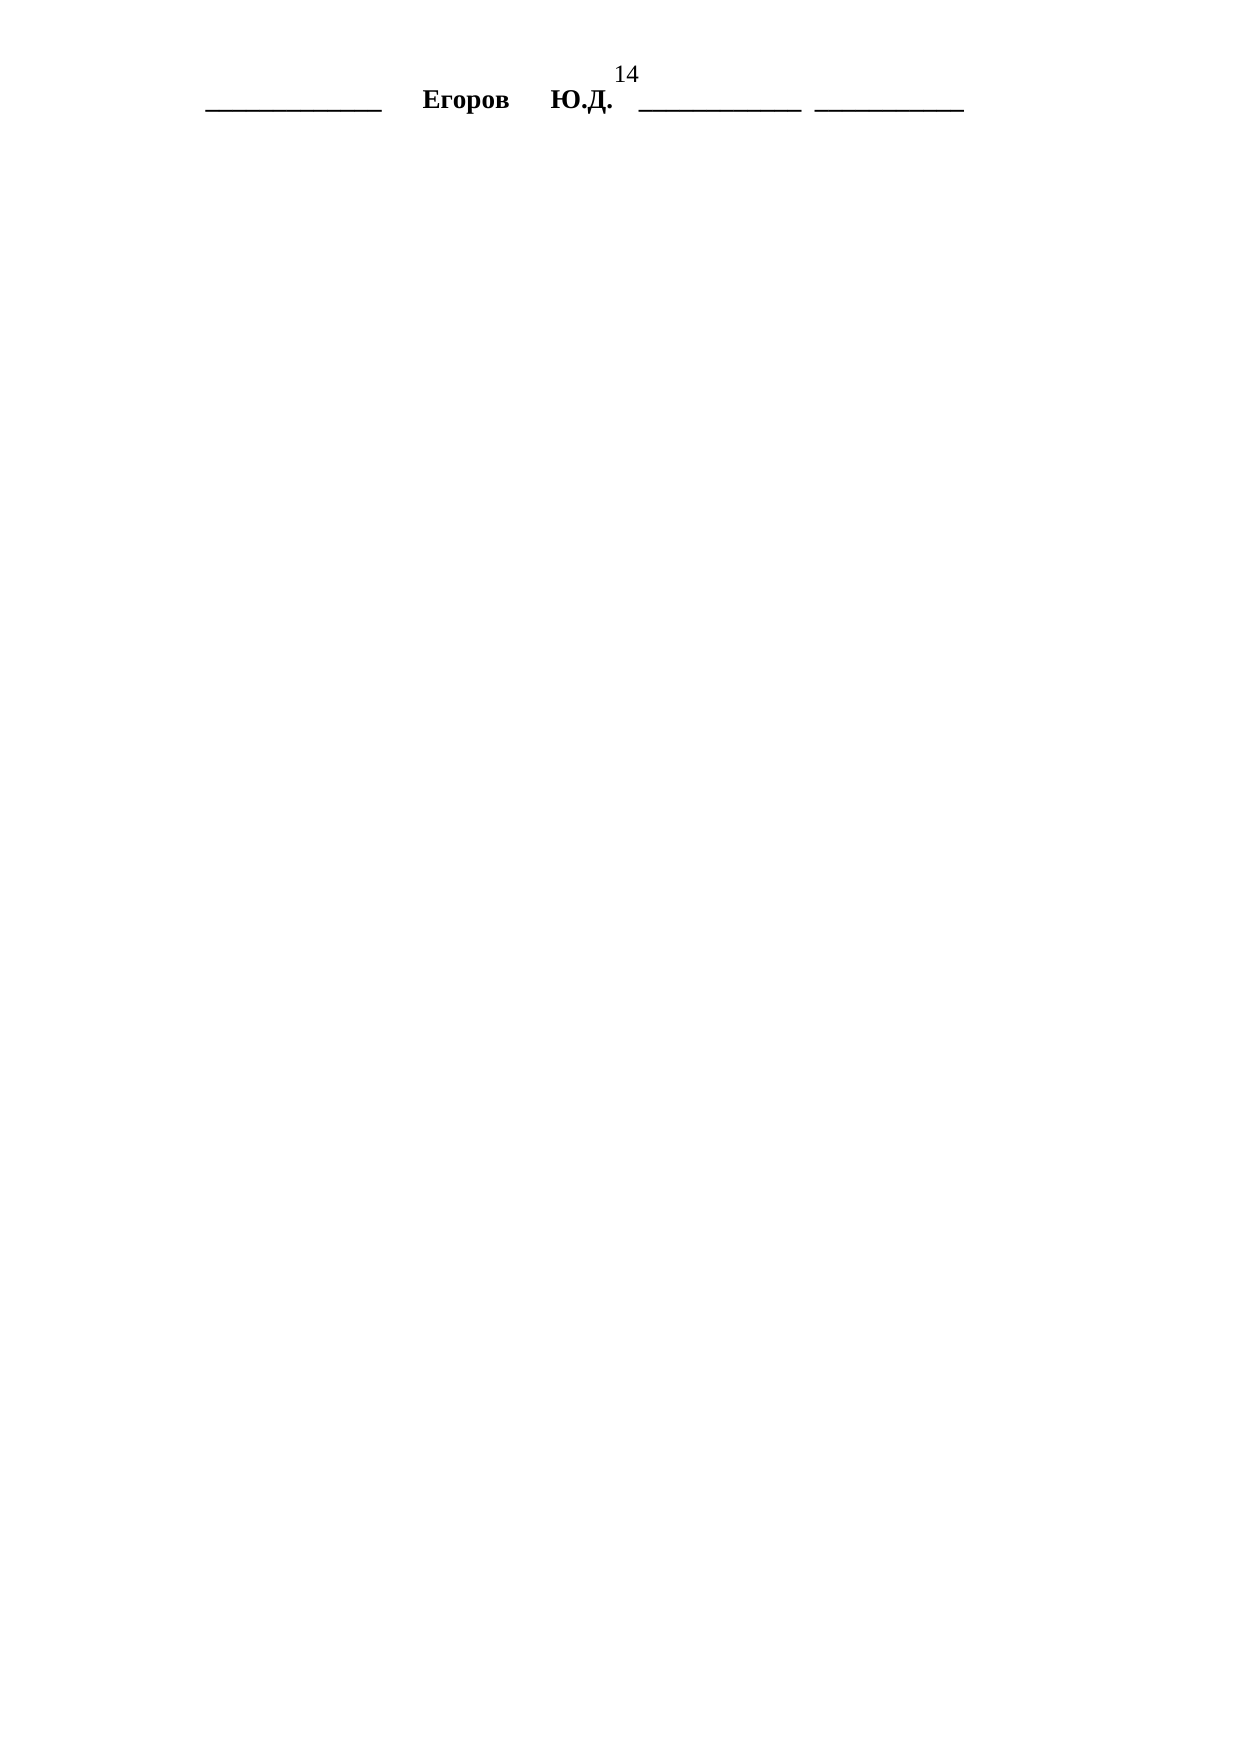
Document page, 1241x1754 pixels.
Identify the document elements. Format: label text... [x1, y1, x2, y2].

text _____________ Егоров Ю.Д. ____________ ___________ [83, 83, 1169, 114]
